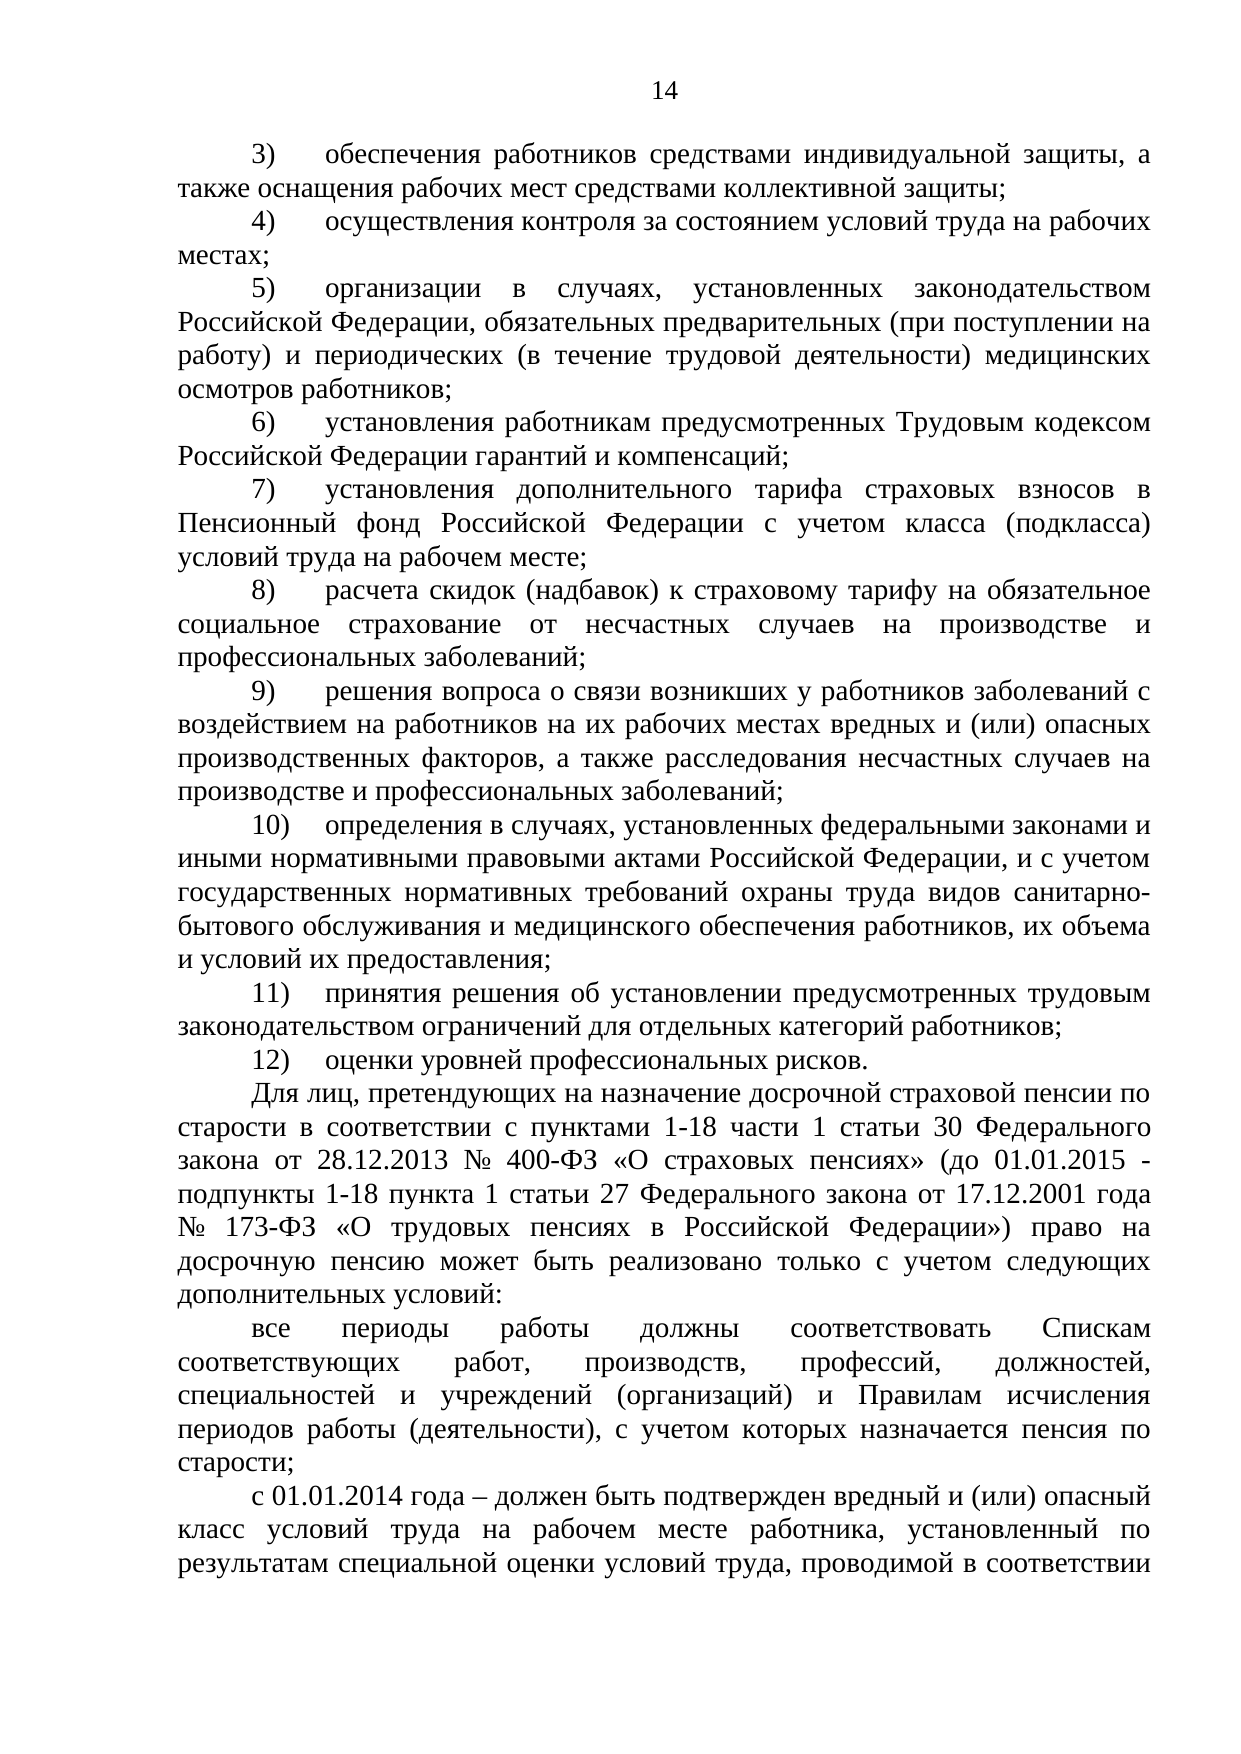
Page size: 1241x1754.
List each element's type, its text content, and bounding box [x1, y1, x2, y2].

list определения в случаях, установленных федеральными законами и иными нормативными правовыми актами Российской Федерации, и с учетом государственных нормативных требований охраны труда видов санитарно-бытового обслуживания и медицинского обеспечения работников, их объема и условий их предоставления; [177, 807, 1152, 975]
list осуществления контроля за состоянием условий труда на рабочих местах; [177, 203, 1152, 270]
text все периоды работы должны соответствовать Спискам соответствующих работ, производств, профессий, должностей, специальностей и учреждений (организаций) и Правилам исчисления периодов работы (деятельности), с учетом которых назначается пенсия по старости; [177, 1310, 1152, 1478]
list оценки уровней профессиональных рисков. [177, 1042, 1152, 1075]
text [177, 1478, 1152, 1578]
list установления работникам предусмотренных Трудовым кодексом Российской Федерации гарантий и компенсаций; [177, 404, 1152, 472]
list установления дополнительного тарифа страховых взносов в Пенсионный фонд Российской Федерации с учетом класса (подкласса) условий труда на рабочем месте; [177, 472, 1152, 572]
list решения вопроса о связи возникших у работников заболеваний с воздействием на работников на их рабочих местах вредных и (или) опасных производственных факторов, а также расследования несчастных случаев на производстве и профессиональных заболеваний; [177, 673, 1152, 807]
list обеспечения работников средствами индивидуальной защиты, а также оснащения рабочих мест средствами коллективной защиты; [177, 136, 1152, 203]
text Для лиц, претендующих на назначение досрочной страховой пенсии по старости в соответствии с пунктами 1-18 части 1 статьи 30 Федерального закона от 28.12.2013 № 400-ФЗ «О страховых пенсиях» (до 01.01.2015 - подпункты 1-18 пункта 1 статьи 27 Федерального закона от 17.12.2001 года № 173-ФЗ «О трудовых пенсиях в Российской Федерации») право на досрочную пенсию может быть реализовано только с учетом следующих дополнительных условий: [177, 1075, 1152, 1310]
list расчета скидок (надбавок) к страховому тарифу на обязательное социальное страхование от несчастных случаев на производстве и профессиональных заболеваний; [177, 572, 1152, 673]
list организации в случаях, установленных законодательством Российской Федерации, обязательных предварительных (при поступлении на работу) и периодических (в течение трудовой деятельности) медицинских осмотров работников; [177, 270, 1152, 404]
list принятия решения об установлении предусмотренных трудовым законодательством ограничений для отдельных категорий работников; [177, 975, 1152, 1042]
